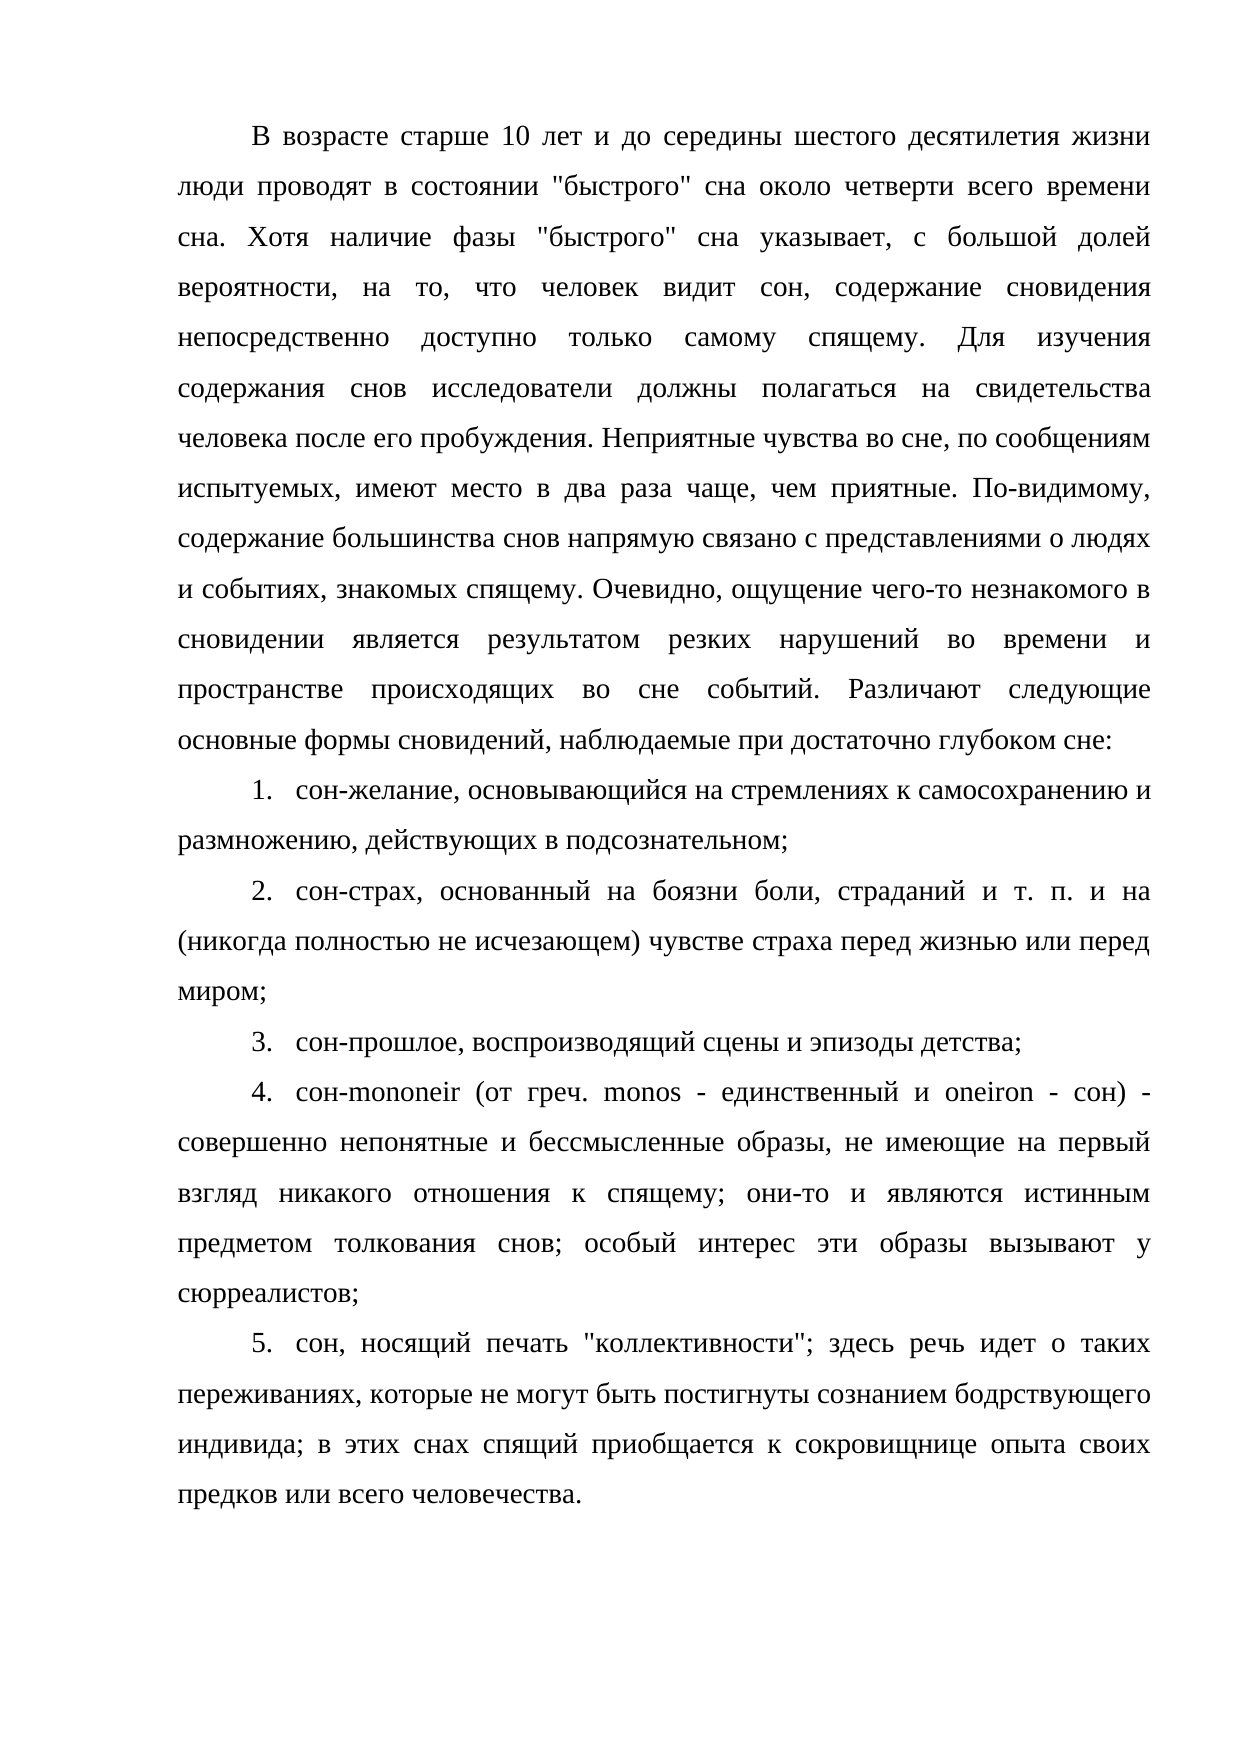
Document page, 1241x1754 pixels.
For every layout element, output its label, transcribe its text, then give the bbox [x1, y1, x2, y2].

list сон-желание, основывающийся на стремлениях к самосохранению и размножению, действующих в подсознательном; [177, 772, 1152, 856]
list сон-прошлое, воспроизводящий сцены и эпизоды детства; [177, 1024, 1152, 1057]
text В возрасте старше 10 лет и до середины шестого десятилетия жизни люди проводят в состоянии "быстрого" сна около четверти всего времени сна. Хотя наличие фазы "быстрого" сна указывает, с большой долей вероятности, на то, что человек видит сон, содержание сновидения непосредственно доступно только самому спящему. Для изучения содержания снов исследователи должны полагаться на свидетельства человека после его пробуждения. Неприятные чувства во сне, по сообщениям испытуемых, имеют место в два раза чаще, чем приятные. По-видимому, содержание большинства снов напрямую связано с представлениями о людях и событиях, знакомых спящему. Очевидно, ощущение чего-то незнакомого в сновидении является результатом резких нарушений во времени и пространстве происходящих во сне событий. Различают следующие основные формы сновидений, наблюдаемые при достаточно глубоком сне: [177, 118, 1152, 755]
list сон-mononeir (от греч. monos - единственный и oneiron - сон) - совершенно непонятные и бессмысленные образы, не имеющие на первый взгляд никакого отношения к спящему; они-то и являются истинным предметом толкования снов; особый интерес эти образы вызывают у сюрреалистов; [177, 1074, 1152, 1309]
list сон, носящий печать "коллективности"; здесь речь идет о таких переживаниях, которые не могут быть постигнуты сознанием бодрствующего индивида; в этих снах спящий приобщается к сокровищнице опыта своих предков или всего человечества. [177, 1326, 1152, 1510]
list сон-страх, основанный на боязни боли, страданий и т. п. и на (никогда полностью не исчезающем) чувстве страха перед жизнью или перед миром; [177, 873, 1152, 1007]
